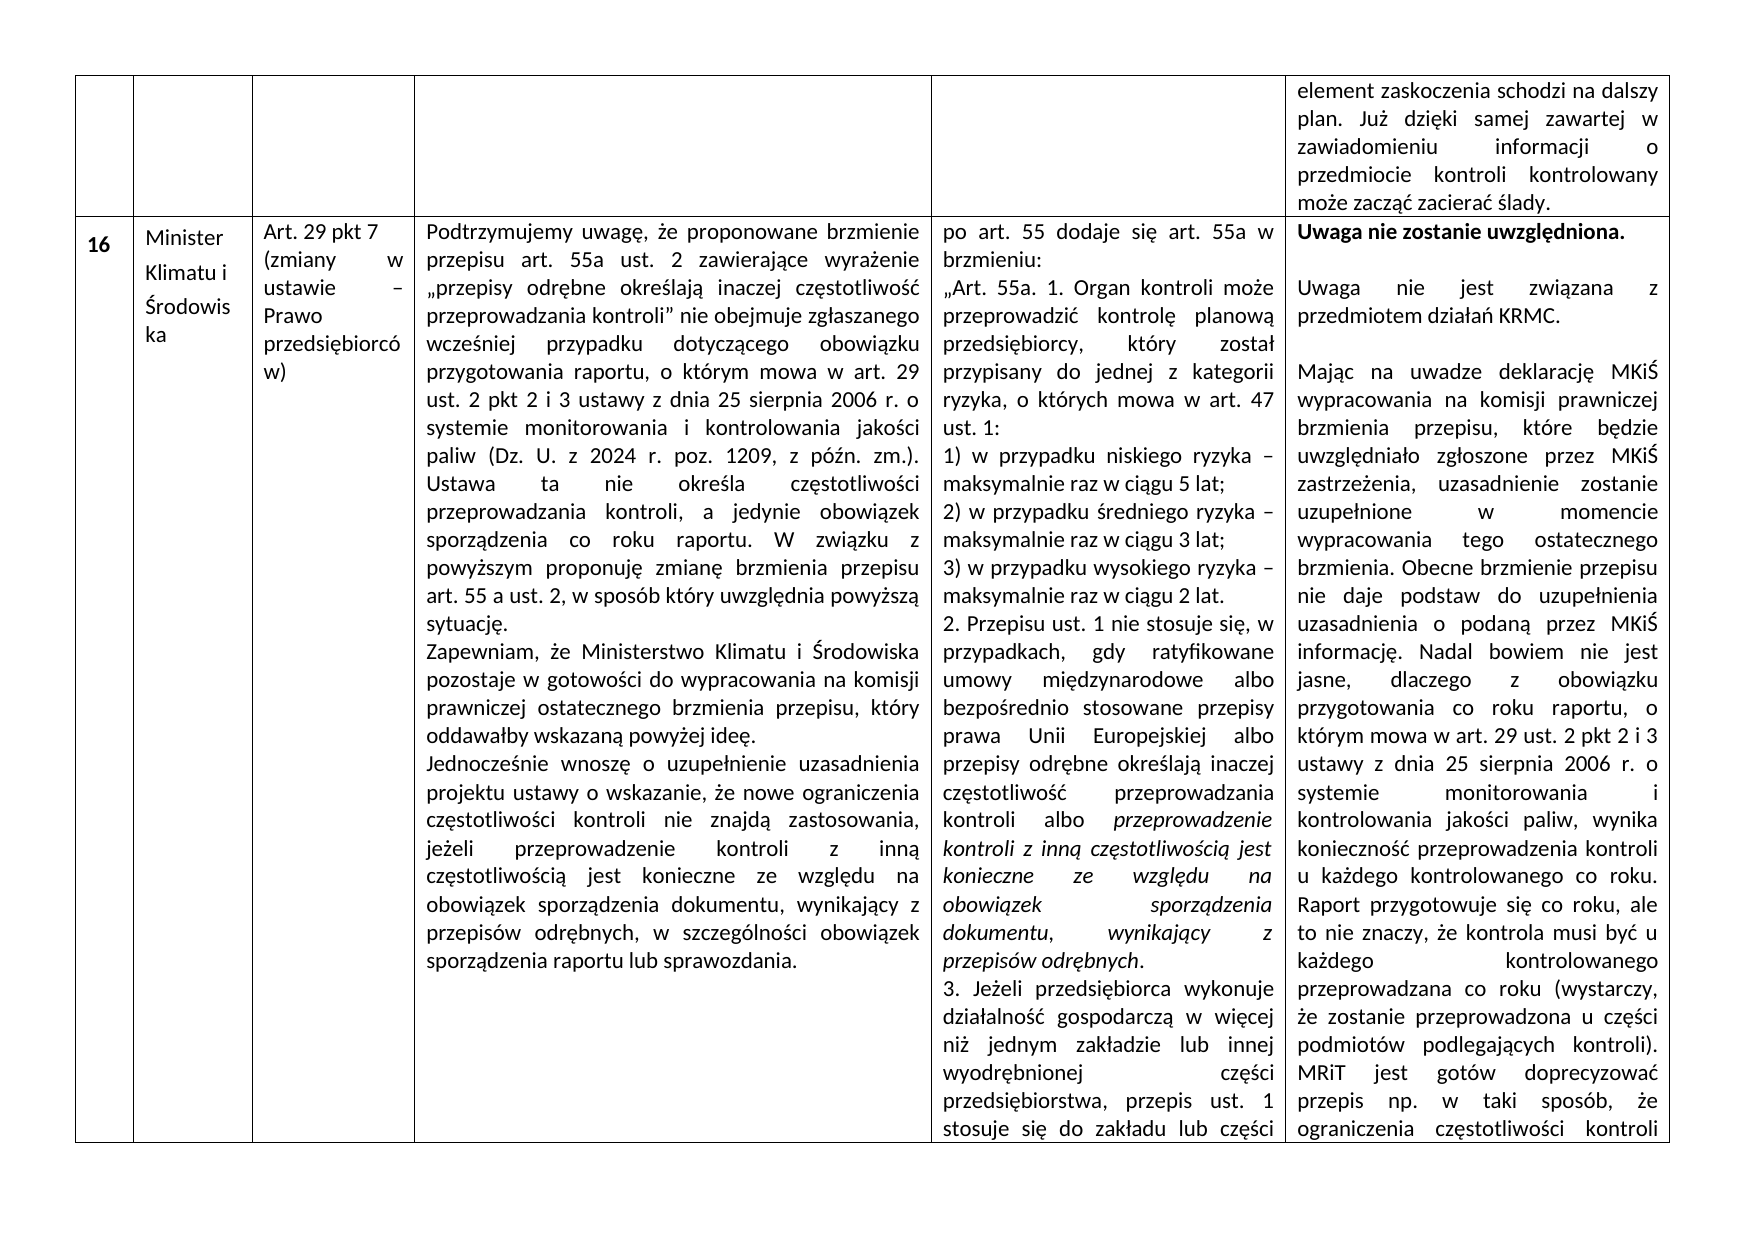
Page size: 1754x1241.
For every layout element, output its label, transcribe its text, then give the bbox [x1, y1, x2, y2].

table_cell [932, 217, 1285, 1142]
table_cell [415, 76, 931, 216]
table_cell 16 [76, 217, 133, 1142]
table_cell [932, 76, 1285, 216]
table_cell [253, 76, 414, 216]
table_cell 15 [76, 76, 133, 216]
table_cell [1286, 217, 1669, 1142]
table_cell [253, 217, 414, 1142]
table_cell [134, 217, 252, 1142]
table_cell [134, 76, 252, 216]
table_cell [1286, 76, 1669, 216]
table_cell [415, 217, 931, 1142]
